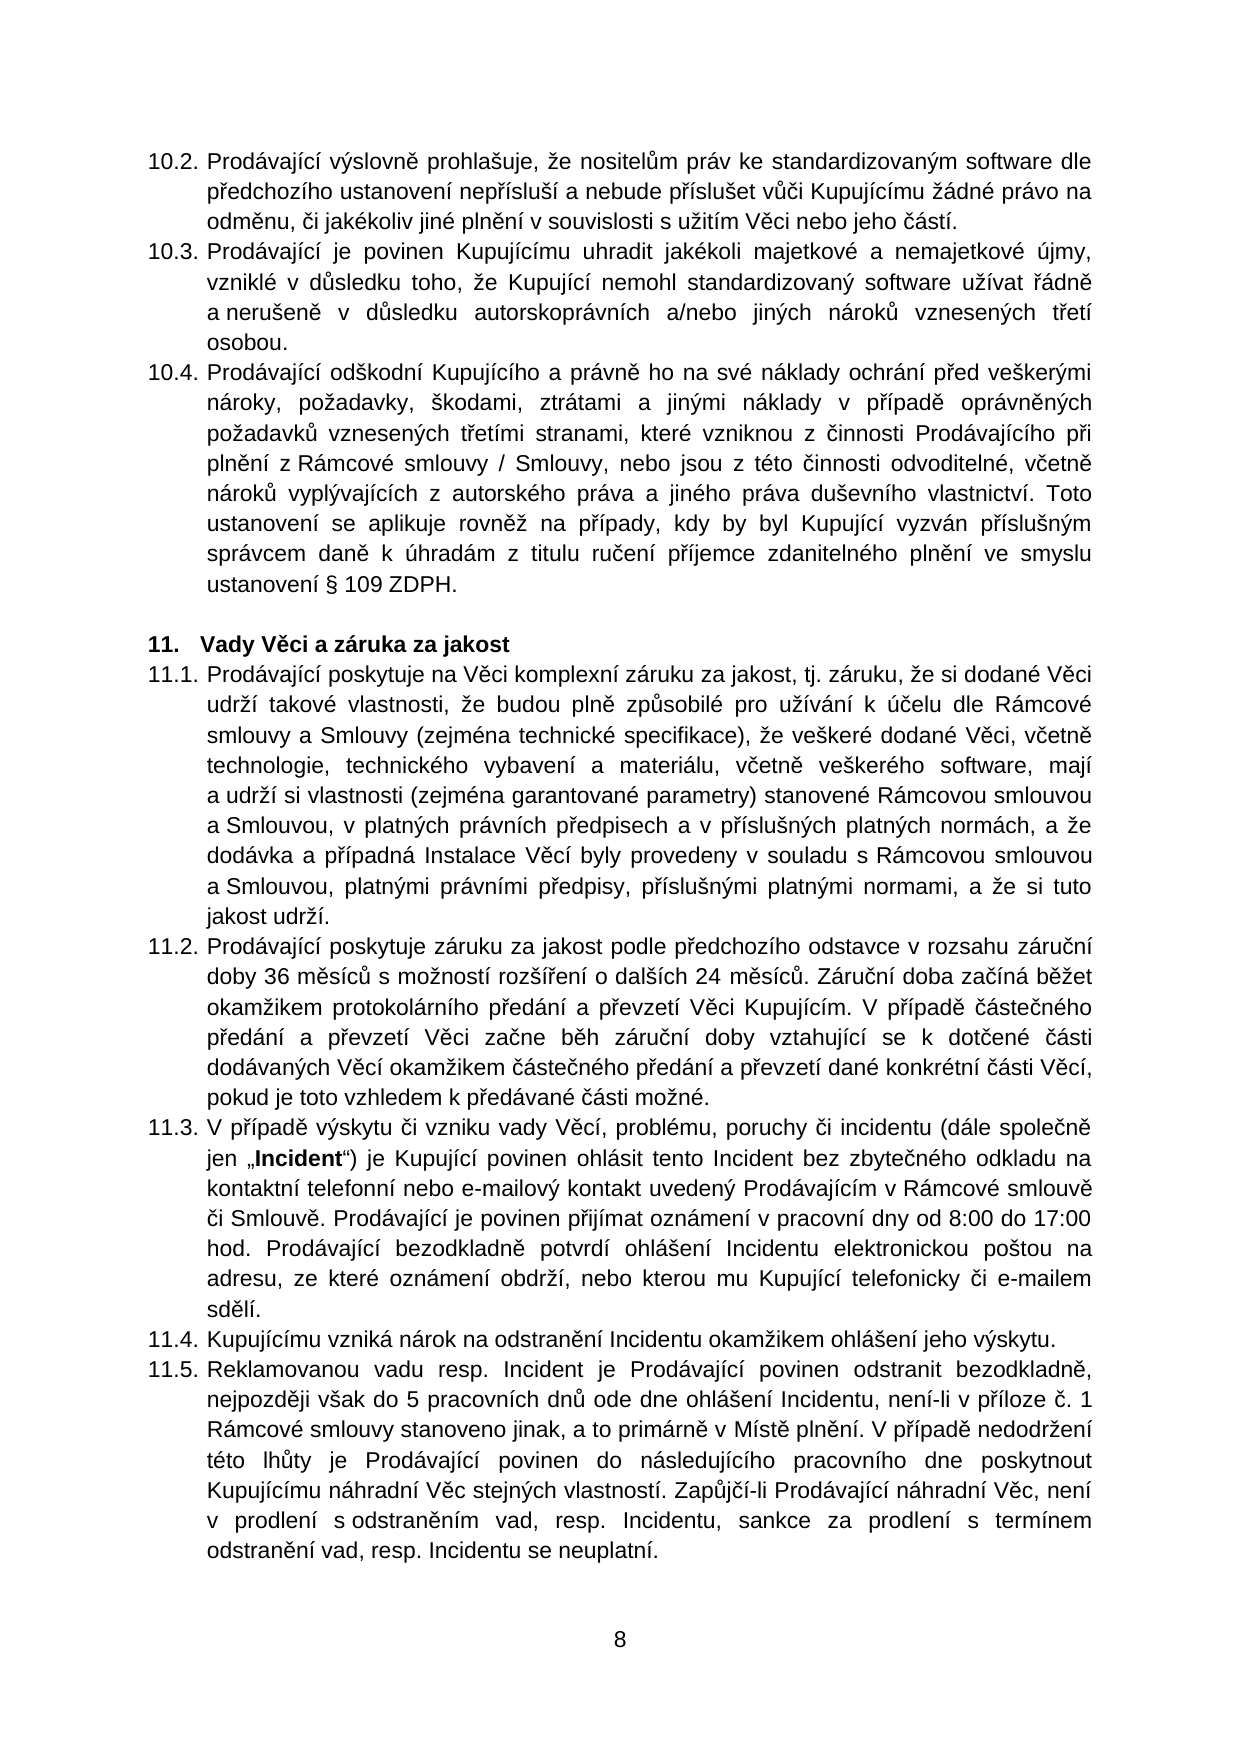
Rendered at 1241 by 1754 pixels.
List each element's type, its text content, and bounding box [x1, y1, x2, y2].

list Prodávající poskytuje na Věci komplexní záruku za jakost, tj. záruku, že si dodané Věci udrží takové vlastnosti, že budou plně způsobilé pro užívání k účelu dle Rámcové smlouvy a Smlouvy (zejména technické specifikace), že veškeré dodané Věci, včetně technologie, technického vybavení a materiálu, včetně veškerého software, mají a udrží si vlastnosti (zejména garantované parametry) stanovené Rámcovou smlouvou a Smlouvou, v platných právních předpisech a v příslušných platných normách, a že dodávka a případná Instalace Věcí byly provedeny v souladu s Rámcovou smlouvou a Smlouvou, platnými právními předpisy, příslušnými platnými normami, a že si tuto jakost udrží. [148, 661, 1093, 929]
list Prodávající výslovně prohlašuje, že nositelům práv ke standardizovaným software dle předchozího ustanovení nepřísluší a nebude příslušet vůči Kupujícímu žádné právo na odměnu, či jakékoliv jiné plnění v souvislosti s užitím Věci nebo jeho částí. [148, 148, 1093, 234]
list Vady Věci a záruka za jakost [148, 631, 1093, 657]
list Prodávající odškodní Kupujícího a právně ho na své náklady ochrání před veškerými nároky, požadavky, škodami, ztrátami a jinými náklady v případě oprávněných požadavků vznesených třetími stranami, které vzniknou z činnosti Prodávajícího při plnění z Rámcové smlouvy / Smlouvy, nebo jsou z této činnosti odvoditelné, včetně nároků vyplývajících z autorského práva a jiného práva duševního vlastnictví. Toto ustanovení se aplikuje rovněž na případy, kdy by byl Kupující vyzván příslušným správcem daně k úhradám z titulu ručení příjemce zdanitelného plnění ve smyslu ustanovení § 109 ZDPH. [148, 359, 1093, 597]
list Kupujícímu vzniká nárok na odstranění Incidentu okamžikem ohlášení jeho výskytu. [148, 1326, 1093, 1352]
list Prodávající poskytuje záruku za jakost podle předchozího odstavce v rozsahu záruční doby 36 měsíců s možností rozšíření o dalších 24 měsíců. Záruční doba začíná běžet okamžikem protokolárního předání a převzetí Věci Kupujícím. V případě částečného předání a převzetí Věci začne běh záruční doby vztahující se k dotčené části dodávaných Věcí okamžikem částečného předání a převzetí dané konkrétní části Věcí, pokud je toto vzhledem k předávané části možné. [148, 933, 1093, 1110]
list V případě výskytu či vzniku vady Věcí, problému, poruchy či incidentu (dále společně jen „Incident“) je Kupující povinen ohlásit tento Incident bez zbytečného odkladu na kontaktní telefonní nebo e-mailový kontakt uvedený Prodávajícím v Rámcové smlouvě či Smlouvě. Prodávající je povinen přijímat oznámení v pracovní dny od 8:00 do 17:00 hod. Prodávající bezodkladně potvrdí ohlášení Incidentu elektronickou poštou na adresu, ze které oznámení obdrží, nebo kterou mu Kupující telefonicky či e-mailem sdělí. [148, 1114, 1093, 1322]
list Prodávající je povinen Kupujícímu uhradit jakékoli majetkové a nemajetkové újmy, vzniklé v důsledku toho, že Kupující nemohl standardizovaný software užívat řádně a nerušeně v důsledku autorskoprávních a/nebo jiných nároků vznesených třetí osobou. [148, 238, 1093, 355]
list Reklamovanou vadu resp. Incident je Prodávající povinen odstranit bezodkladně, nejpozději však do 5 pracovních dnů ode dne ohlášení Incidentu, není-li v příloze č. 1 Rámcové smlouvy stanoveno jinak, a to primárně v Místě plnění. V případě nedodržení této lhůty je Prodávající povinen do následujícího pracovního dne poskytnout Kupujícímu náhradní Věc stejných vlastností. Zapůjčí-li Prodávající náhradní Věc, není v prodlení s odstraněním vad, resp. Incidentu, sankce za prodlení s termínem odstranění vad, resp. Incidentu se neuplatní. [148, 1356, 1093, 1563]
